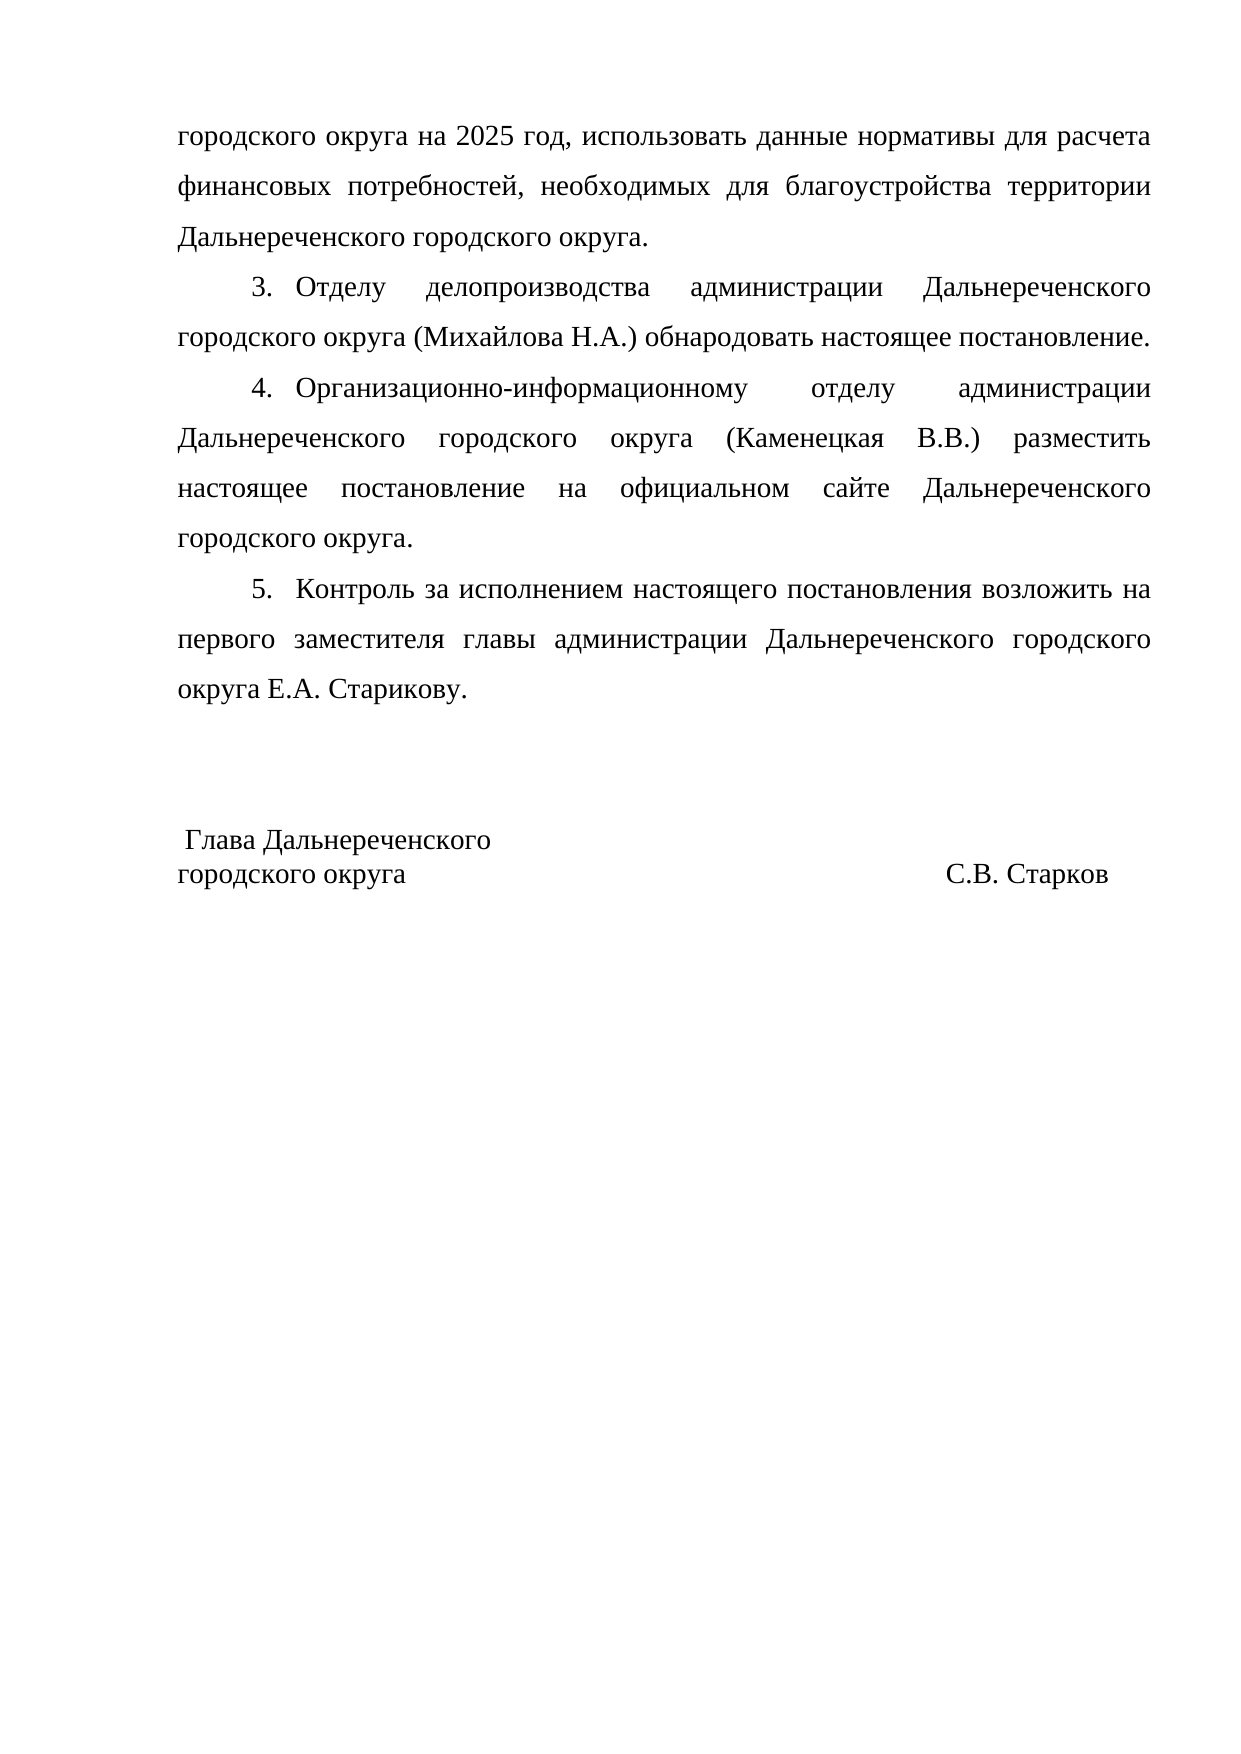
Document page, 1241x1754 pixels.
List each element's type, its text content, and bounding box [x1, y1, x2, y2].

list Отделу делопроизводства администрации Дальнереченского городского округа (Михайлова Н.А.) обнародовать настоящее постановление. [177, 269, 1152, 353]
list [177, 118, 1152, 252]
text Глава Дальнереченского [177, 822, 1152, 856]
list Контроль за исполнением настоящего постановления возложить на первого заместителя главы администрации Дальнереченского городского округа Е.А. Старикову. [177, 571, 1152, 705]
list Организационно-информационному отделу администрации Дальнереченского городского округа (Каменецкая В.В.) разместить настоящее постановление на официальном сайте Дальнереченского городского округа. [177, 370, 1152, 554]
text городского округа С.В. Старков [177, 856, 1152, 889]
